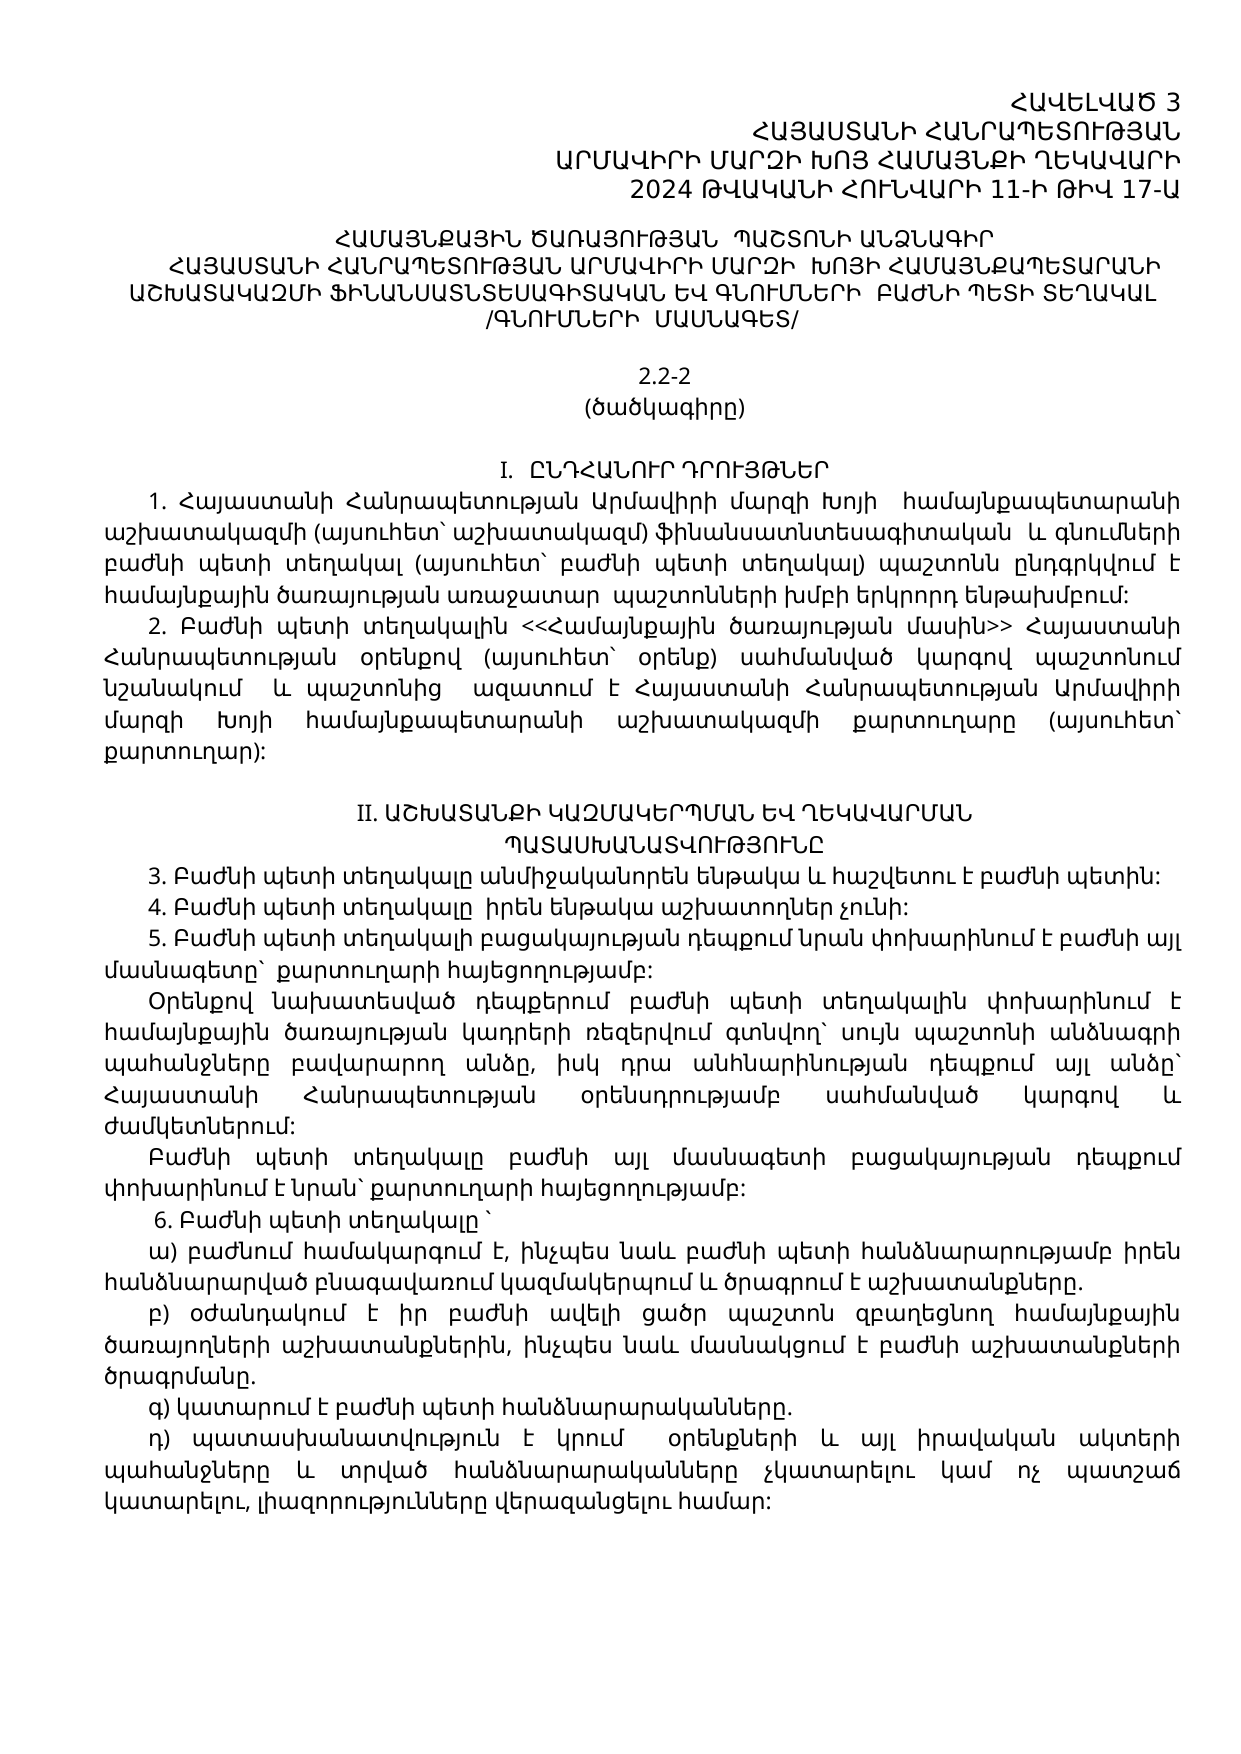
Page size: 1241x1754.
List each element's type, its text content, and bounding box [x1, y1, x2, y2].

text ՀԱՅԱՍՏԱՆԻ ՀԱՆՐԱՊԵՏՈՒԹՅԱՆ ԱՐՄԱՎԻՐԻ ՄԱՐԶԻ ԽՈՅԻ ՀԱՄԱՅՆՔԱՊԵՏԱՐԱՆԻ ԱՇԽԱՏԱԿԱԶՄԻ ՖԻՆԱՆՍԱՏՆՏԵՍԱԳԻՏԱԿԱՆ ԵՎ ԳՆՈՒՄՆԵՐԻ ԲԱԺՆԻ ՊԵՏԻ ՏԵՂԱԿԱԼ /ԳՆՈՒՄՆԵՐԻ ՄԱՍՆԱԳԵՏ/ [103, 253, 1181, 333]
text 5. Բաժնի պետի տեղակալի բացակայության դեպքում նրան փոխարինում է բաժնի այլ մասնագետը` քարտուղարի հայեցողությամբ: [103, 922, 1181, 985]
text Օրենքով նախատեսված դեպքերում բաժնի պետի տեղակալին փոխարինում է համայնքային ծառայության կադրերի ռեզերվում գտնվող` սույն պաշտոնի անձնագրի պահանջները բավարարող անձը, իսկ դրա անհնարինության դեպքում այլ անձը` Հայաստանի Հանրապետության օրենսդրությամբ սահմանված կարգով և ժամկետներում: [103, 985, 1181, 1141]
text 3. Բաժնի պետի տեղակալը անմիջականորեն ենթակա և հաշվետու է բաժնի պետին: [103, 860, 1181, 891]
list ԸՆԴՀԱՆՈՒՐ ԴՐՈՒՅԹՆԵՐ [103, 453, 1181, 485]
text 2. Բաժնի պետի տեղակալին <<Համայնքային ծառայության մասին>> Հայաստանի Հանրապետության օրենքով (այսուհետ՝ օրենք) սահմանված կարգով պաշտոնում նշանակում և պաշտոնից ազատում է Հայաստանի Հանրապետության Արմավիրի մարզի Խոյի համայնքապետարանի աշխատակազմի քարտուղարը (այսուհետ` քարտուղար): [103, 610, 1181, 766]
text 2024 ԹՎԱԿԱՆԻ ՀՈՒՆՎԱՐԻ 11-Ի ԹԻՎ 17-Ա [103, 175, 1181, 204]
text ՀԱՎԵԼՎԱԾ 3 [103, 88, 1181, 117]
text ԱՐՄԱՎԻՐԻ ՄԱՐԶԻ ԽՈՅ ՀԱՄԱՅՆՔԻ ՂԵԿԱՎԱՐԻ [103, 146, 1181, 175]
text ՊԱՏԱՍԽԱՆԱՏՎՈՒԹՅՈՒՆԸ [103, 828, 1181, 860]
text ա) բաժնում համակարգում է, ինչպես նաև բաժնի պետի հանձնարարությամբ իրեն հանձնարարված բնագավառում կազմակերպում և ծրագրում է աշխատանքները. [103, 1235, 1181, 1297]
text դ) պատասխանատվություն է կրում օրենքների և այլ իրավական ակտերի պահանջները և տրված հանձնարարականները չկատարելու կամ ոչ պատշաճ կատարելու, լիազորությունները վերազանցելու համար: [103, 1422, 1181, 1516]
text 4. Բաժնի պետի տեղակալը իրեն ենթակա աշխատողներ չունի: [103, 891, 1181, 922]
text գ) կատարում է բաժնի պետի հանձնարարականները. [103, 1391, 1181, 1422]
text (ծածկագիրը) [103, 391, 1181, 422]
text 1. Հայաստանի Հանրապետության Արմավիրի մարզի Խոյի համայնքապետարանի աշխատակազմի (այսուհետ՝ աշխատակազմ) ֆինանսատնտեսագիտական և գնումների բաժնի պետի տեղակալ (այսուհետ՝ բաժնի պետի տեղակալ) պաշտոնն ընդգրկվում է համայնքային ծառայության առաջատար պաշտոնների խմբի երկրորդ ենթախմբում: [103, 485, 1181, 610]
text ՀԱՅԱՍՏԱՆԻ ՀԱՆՐԱՊԵՏՈՒԹՅԱՆ [103, 117, 1181, 146]
text ՀԱՄԱՅՆՔԱՅԻՆ ԾԱՌԱՅՈՒԹՅԱՆ ՊԱՇՏՈՆԻ ԱՆՁՆԱԳԻՐ [103, 226, 1181, 253]
text բ) օժանդակում է իր բաժնի ավելի ցածր պաշտոն զբաղեցնող համայնքային ծառայողների աշխատանքներին, ինչպես նաև մասնակցում է բաժնի աշխատանքների ծրագրմանը. [103, 1297, 1181, 1391]
text II. ԱՇԽԱՏԱՆՔԻ ԿԱԶՄԱԿԵՐՊՄԱՆ ԵՎ ՂԵԿԱՎԱՐՄԱՆ [103, 797, 1181, 828]
text Բաժնի պետի տեղակալը բաժնի այլ մասնագետի բացակայության դեպքում փոխարինում է նրան` քարտուղարի հայեցողությամբ: [103, 1141, 1181, 1203]
text 6. Բաժնի պետի տեղակալը ` [103, 1203, 1181, 1235]
text 2.2-2 [103, 360, 1181, 391]
